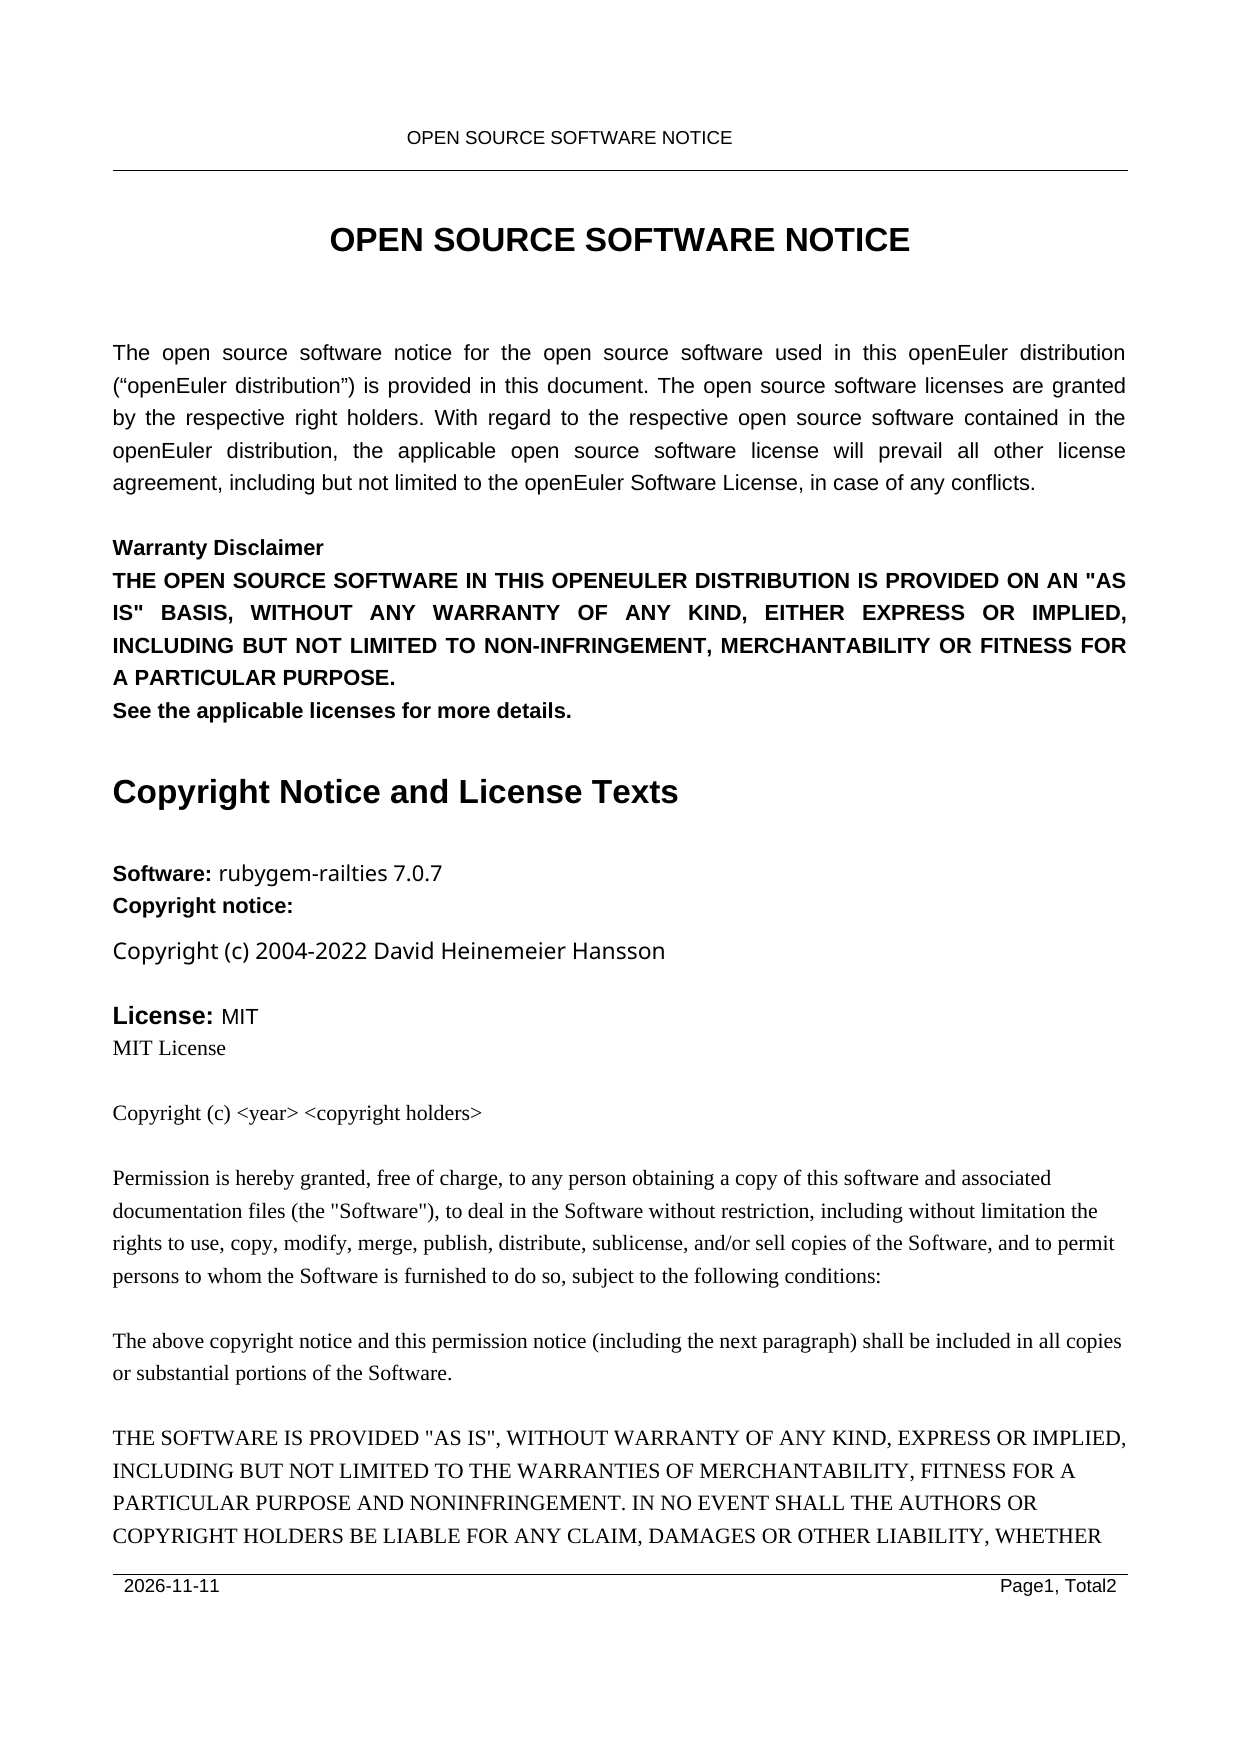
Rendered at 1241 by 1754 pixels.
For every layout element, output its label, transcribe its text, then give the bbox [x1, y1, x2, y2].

text THE OPEN SOURCE SOFTWARE IN THIS OPENEULER DISTRIBUTION IS PROVIDED ON AN "AS IS" BASIS, WITHOUT ANY WARRANTY OF ANY KIND, EITHER EXPRESS OR IMPLIED, INCLUDING BUT NOT LIMITED TO NON-INFRINGEMENT, MERCHANTABILITY OR FITNESS FOR A PARTICULAR PURPOSE. See the applicable licenses for more details. [112, 564, 1128, 726]
title Software: rubygem-railties 7.0.7 [112, 856, 1128, 889]
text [112, 1031, 1128, 1551]
text Warranty Disclaimer [112, 531, 1128, 564]
text License: MIT [112, 999, 1128, 1031]
text Copyright Notice and License Texts [112, 759, 1128, 824]
text Copyright (c) 2004-2022 David Heinemeier Hansson [112, 934, 1128, 999]
text Copyright notice: [112, 889, 1128, 921]
text The open source software notice for the open source software used in this openEuler distribution (“openEuler distribution”) is provided in this document. The open source software licenses are granted by the respective right holders. With regard to the respective open source software contained in the openEuler distribution, the applicable open source software license will prevail all other license agreement, including but not limited to the openEuler Software License, in case of any conflicts. [112, 336, 1128, 499]
text OPEN SOURCE SOFTWARE NOTICE [112, 206, 1128, 271]
